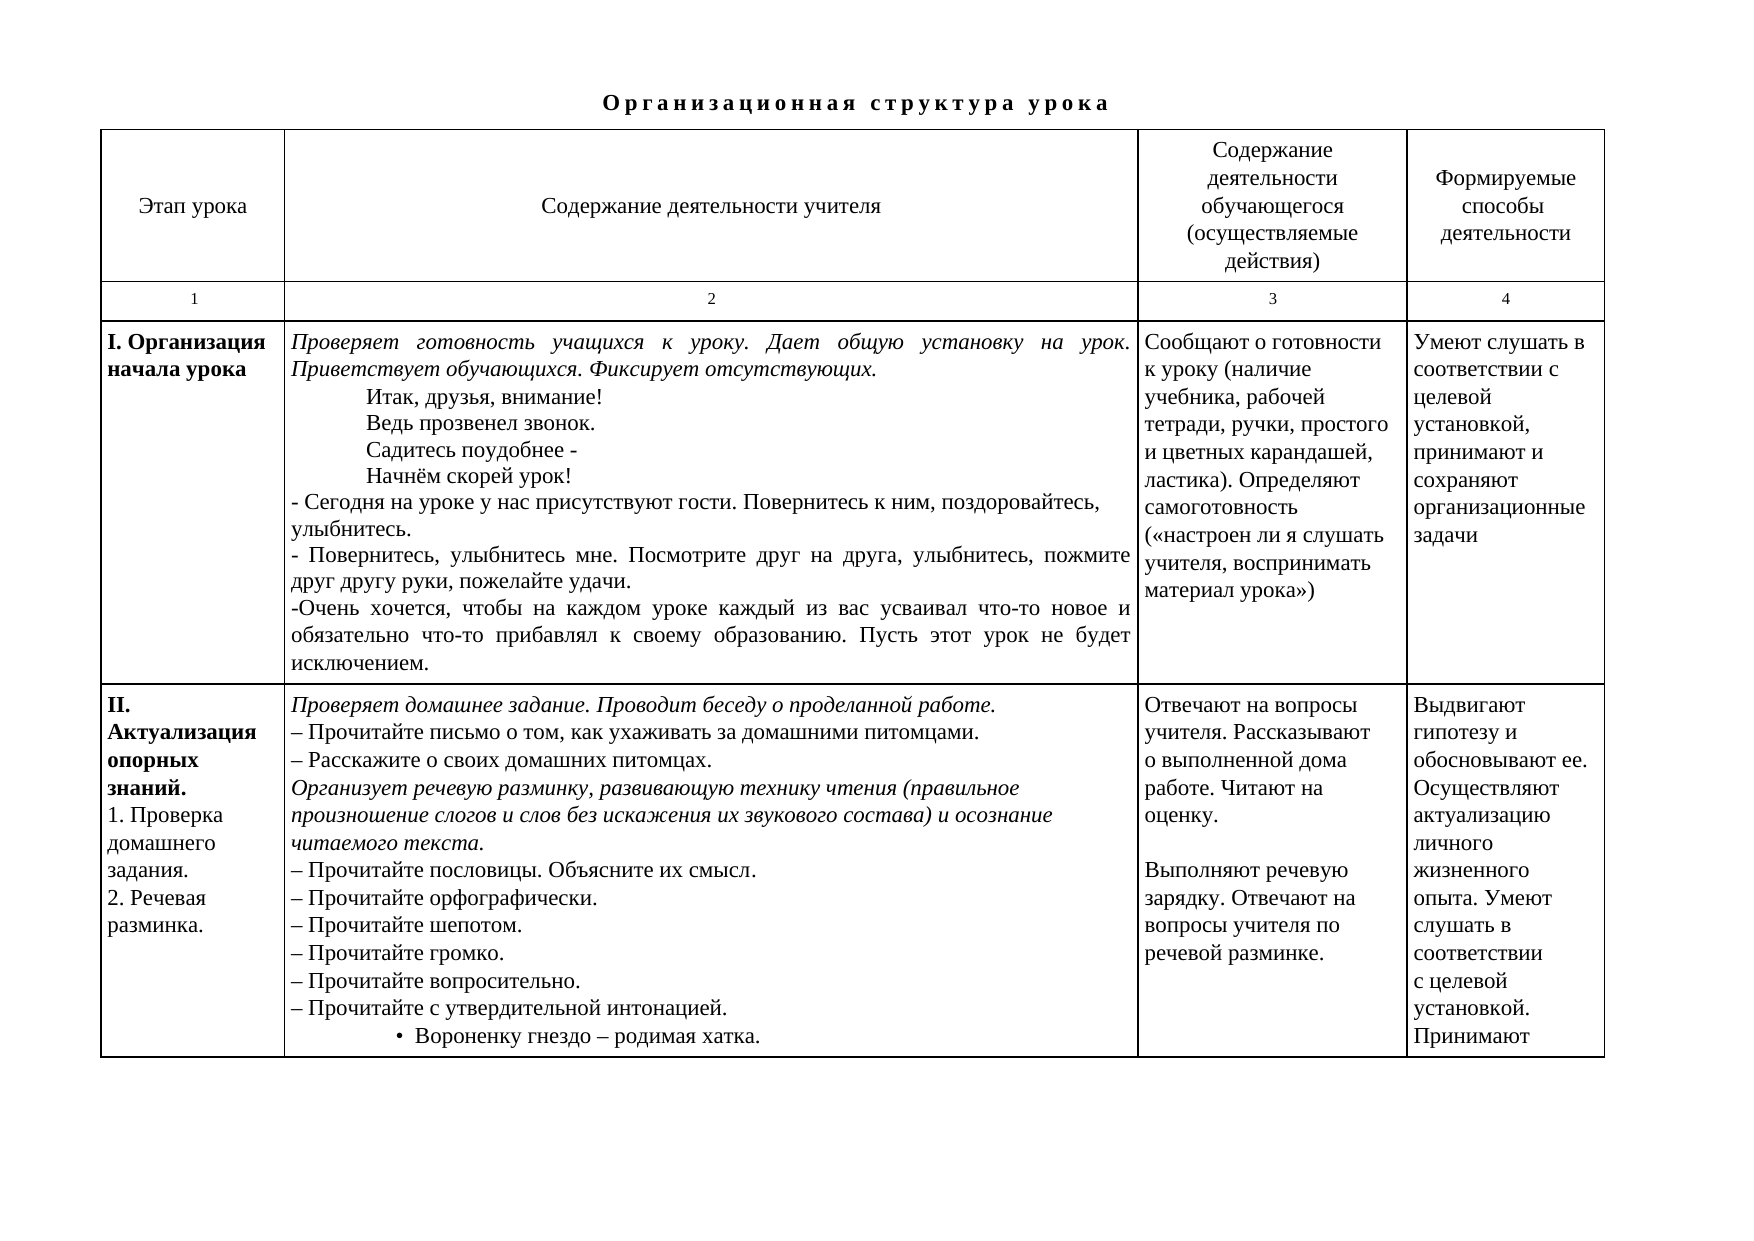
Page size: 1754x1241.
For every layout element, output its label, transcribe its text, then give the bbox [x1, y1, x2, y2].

table_cell I. Организация начала урока [102, 322, 284, 683]
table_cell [1139, 685, 1406, 1056]
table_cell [1408, 685, 1604, 1056]
text Организационная структура урока [74, 88, 1636, 115]
table_cell 3 [1139, 282, 1406, 320]
table_cell Сообщают о готовности к уроку (наличие учебника, рабочей тетради, ручки, простого и цветных карандашей, ластика). Определяют самоготовность («настроен ли я слушать учителя, воспринимать материал урока») [1139, 322, 1406, 683]
table_cell 4 [1408, 282, 1604, 320]
table_header Этап урока [102, 130, 284, 281]
table_header Формируемые способы деятельности [1408, 130, 1604, 281]
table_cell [102, 685, 284, 1056]
table_cell 2 [285, 282, 1137, 320]
table_header Содержание деятельности учителя [285, 130, 1137, 281]
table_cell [285, 685, 1137, 1056]
table_header Содержание деятельности обучающегося (осуществляемые действия) [1139, 130, 1406, 281]
table_cell Проверяет готовность учащихся к уроку. Дает общую установку на урок. Приветствует обучающихся. Фиксирует отсутствующих. Итак, друзья, внимание! Ведь прозвенел звонок. Садитесь поудобнее - Начнём скорей урок! - Сегодня на уроке у нас присутствуют гости. Повернитесь к ним, поздоровайтесь, улыбнитесь. - Повернитесь, улыбнитесь мне. Посмотрите друг на друга, улыбнитесь, пожмите друг другу руки, пожелайте удачи. -Очень хочется, чтобы на каждом уроке каждый из вас усваивал что-то новое и обязательно что-то прибавлял к своему образованию. Пусть этот урок не будет исключением. [285, 322, 1137, 683]
table_cell 1 [102, 282, 284, 320]
table_cell Умеют слушать в соответствии с целевой установкой, принимают и сохраняют организационные задачи [1408, 322, 1604, 683]
